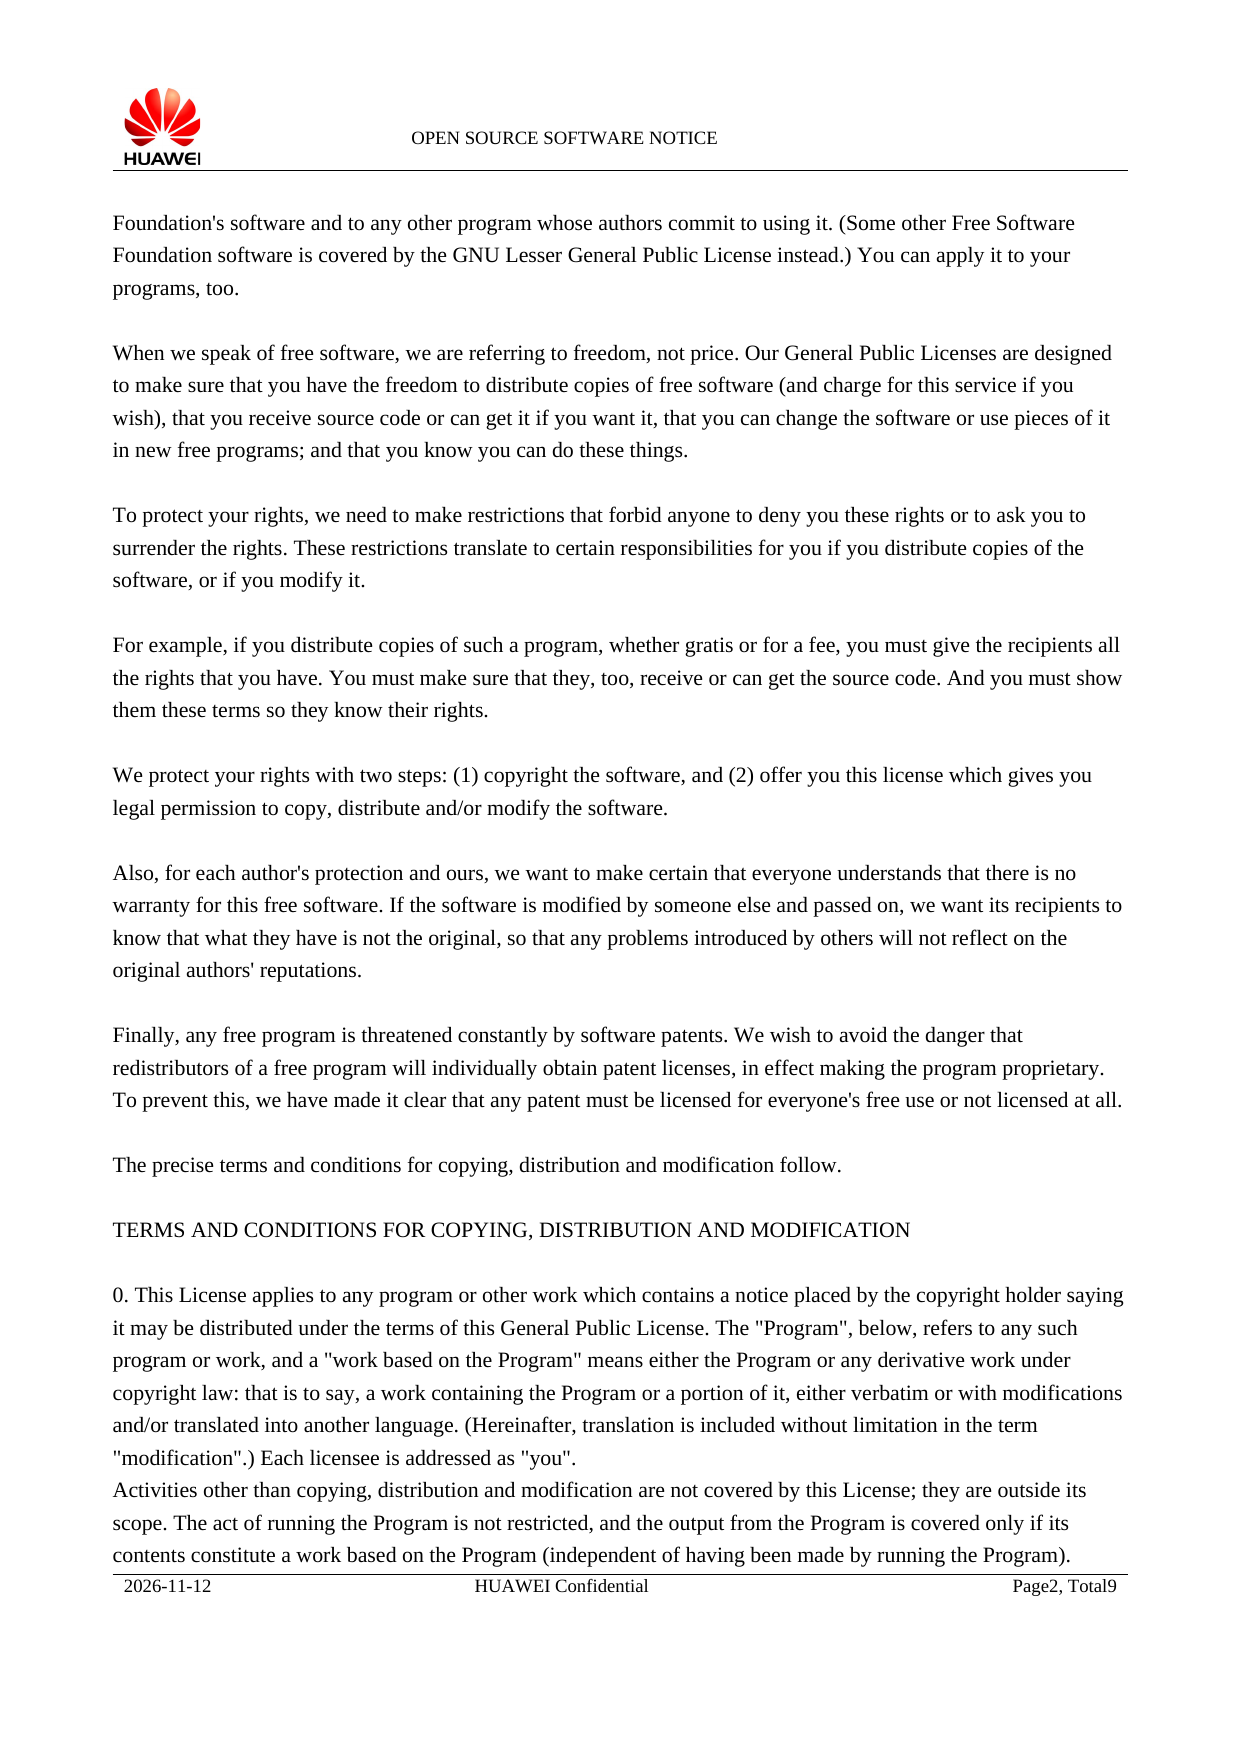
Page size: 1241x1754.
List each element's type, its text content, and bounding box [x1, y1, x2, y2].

picture [124, 88, 201, 165]
